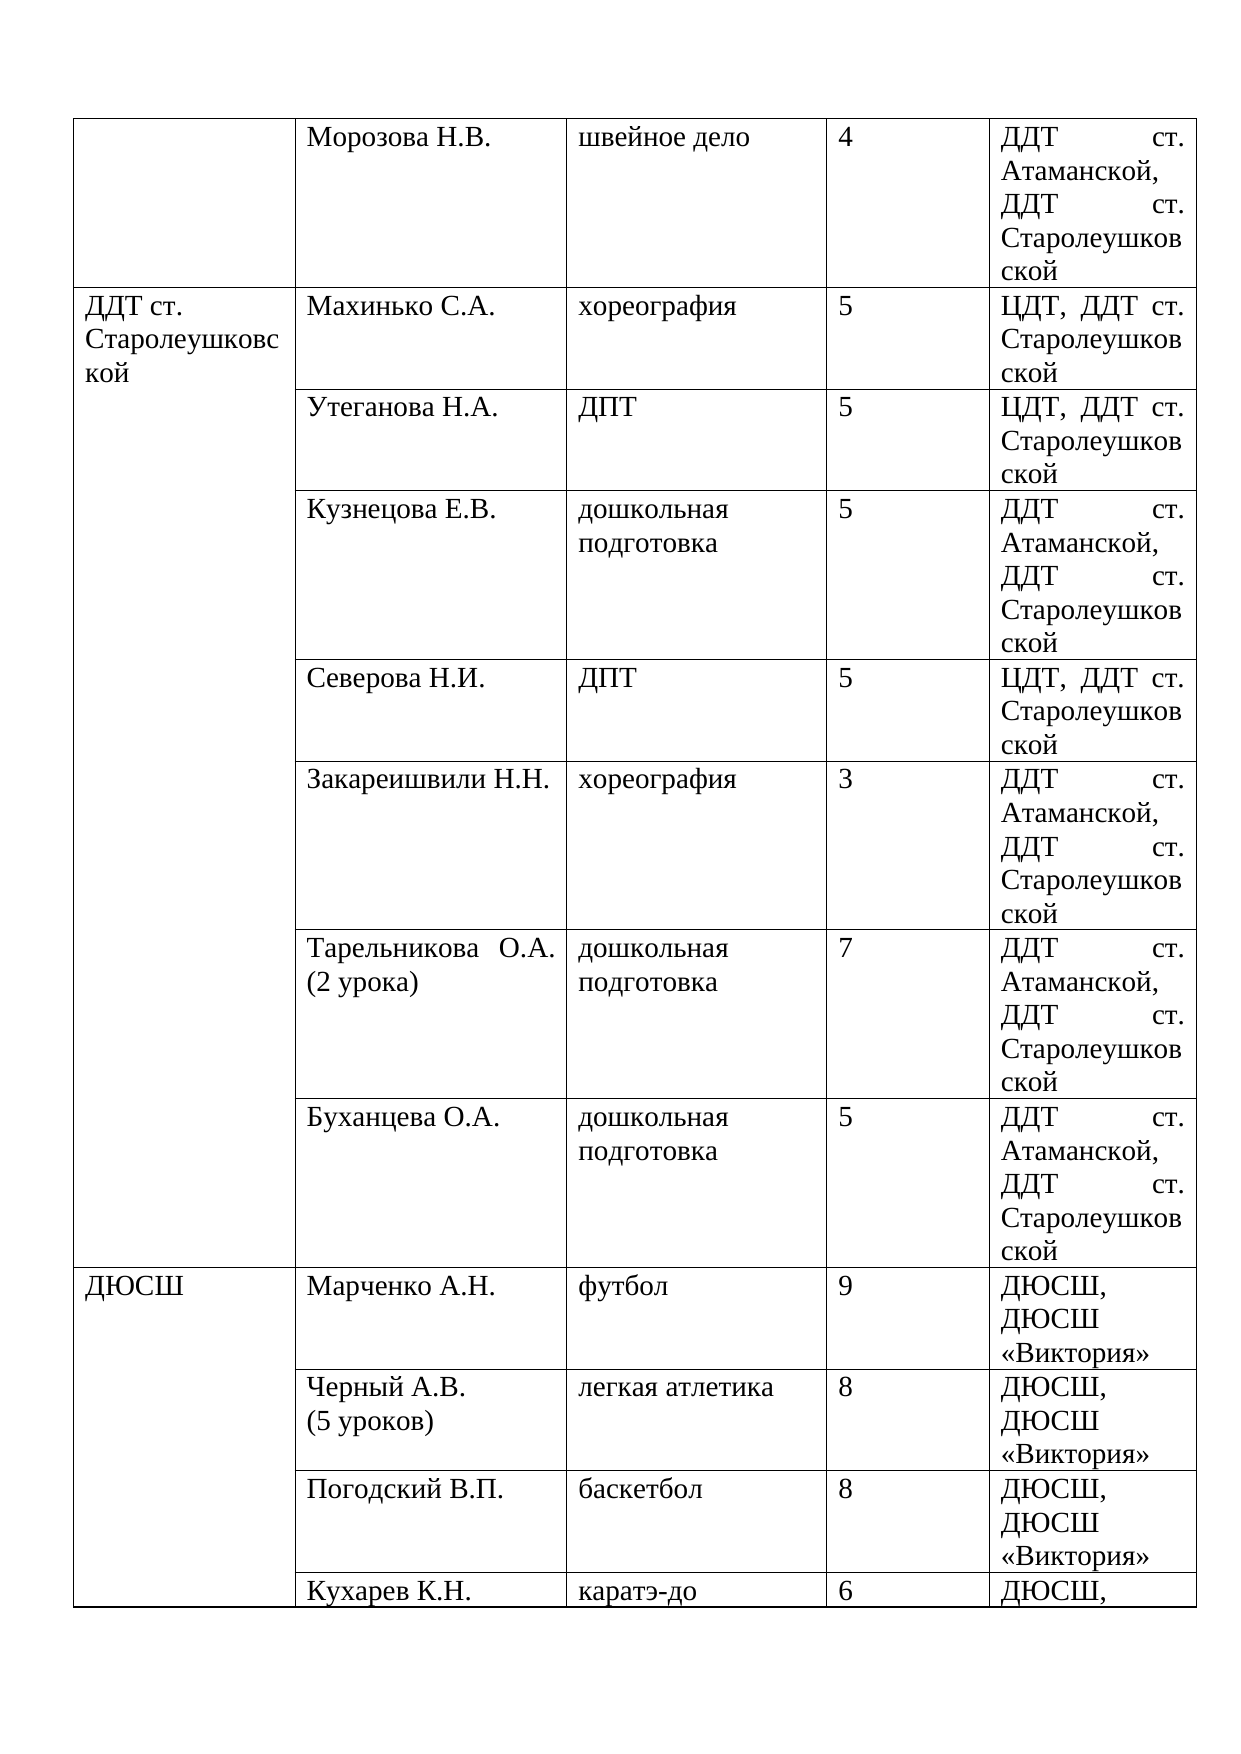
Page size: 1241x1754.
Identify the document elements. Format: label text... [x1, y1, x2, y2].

table_cell хореография [567, 762, 826, 929]
table_cell Кухарев К.Н. [296, 1573, 566, 1606]
table_cell Марченко А.Н. [296, 1268, 566, 1368]
table_cell Махинько С.А. [296, 288, 566, 388]
table_cell Погодский В.П. [296, 1471, 566, 1572]
table_cell 4 [827, 119, 989, 287]
table_cell ДПТ [567, 660, 826, 761]
table_cell 7 [827, 930, 989, 1098]
table_cell 3 [827, 762, 989, 929]
table_cell дошкольная подготовка [567, 930, 826, 1098]
table_cell Буханцева О.А. [296, 1099, 566, 1267]
table_cell 9 [827, 1268, 989, 1368]
table_cell ЦДТ, ДДТ ст. Старолеушковской [990, 660, 1196, 761]
table_cell 8 [827, 1370, 989, 1470]
table_cell ДЮСШ, ДЮСШ «Виктория» [990, 1471, 1196, 1572]
table_cell 5 [827, 288, 989, 388]
table_cell ДДТ ст. Атаманской, ДДТ ст. Старолеушковской [990, 491, 1196, 659]
table_cell 5 [827, 491, 989, 659]
table_cell ДДТ ст. Атаманской, ДДТ ст. Старолеушковской [990, 1099, 1196, 1267]
table_cell Черный А.В. (5 уроков) [296, 1370, 566, 1470]
table_cell каратэ-до [567, 1573, 826, 1606]
table_cell ДДТ ст. Атаманской, ДДТ ст. Старолеушковской [990, 930, 1196, 1098]
table_cell дошкольная подготовка [567, 491, 826, 659]
table_cell Морозова Н.В. [296, 119, 566, 287]
table_cell 5 [827, 390, 989, 490]
table_cell баскетбол [567, 1471, 826, 1572]
table_cell Северова Н.И. [296, 660, 566, 761]
table_cell футбол [567, 1268, 826, 1368]
table_cell Утеганова Н.А. [296, 390, 566, 490]
table_cell 8 [827, 1471, 989, 1572]
table_cell ДДТ ст. Старолеушковской [74, 288, 295, 1267]
table_cell Закареишвили Н.Н. [296, 762, 566, 929]
table_cell Тарельникова О.А. (2 урока) [296, 930, 566, 1098]
table_cell ДЮСШ [74, 1268, 295, 1606]
table_cell Кузнецова Е.В. [296, 491, 566, 659]
table_cell ДЮСШ, ДЮСШ «Виктория» [990, 1268, 1196, 1368]
table_cell ДЮСШ, ДЮСШ «Виктория» [990, 1370, 1196, 1470]
table_cell ДДТ ст. Атаманской, ДДТ ст. Старолеушковской [990, 762, 1196, 929]
table_cell легкая атлетика [567, 1370, 826, 1470]
table_cell ЦДТ, ДДТ ст. Старолеушковской [990, 288, 1196, 388]
table_cell швейное дело [567, 119, 826, 287]
table_cell 5 [827, 660, 989, 761]
table_cell 5 [827, 1099, 989, 1267]
table_cell ДПТ [567, 390, 826, 490]
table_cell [990, 119, 1196, 287]
table_cell ЦДТ, ДДТ ст. Старолеушковской [990, 390, 1196, 490]
table_cell хореография [567, 288, 826, 388]
table_cell дошкольная подготовка [567, 1099, 826, 1267]
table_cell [990, 1573, 1196, 1606]
table_cell 6 [827, 1573, 989, 1606]
